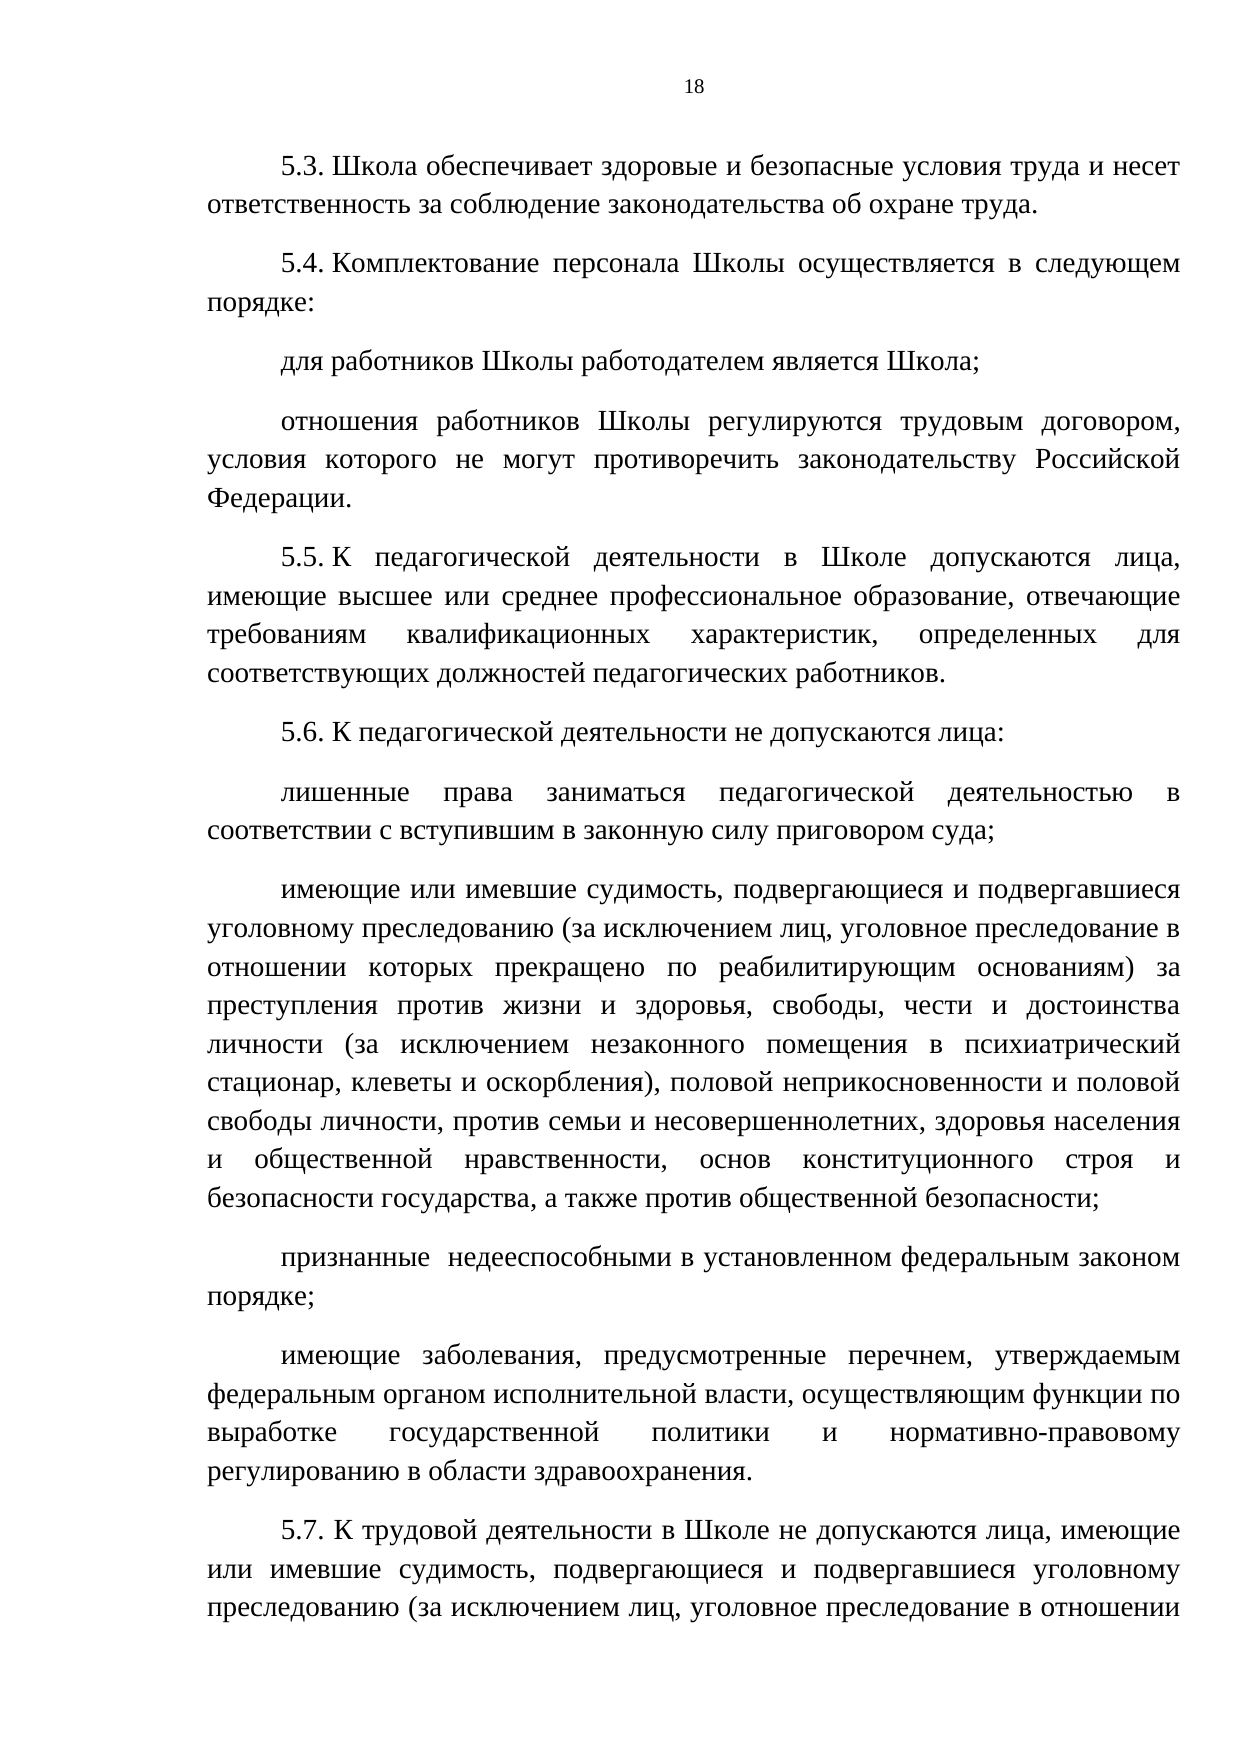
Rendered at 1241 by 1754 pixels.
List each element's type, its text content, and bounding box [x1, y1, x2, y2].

text 5.5. К педагогической деятельности в Школе допускаются лица, имеющие высшее или среднее профессиональное образование, отвечающие требованиям квалификационных характеристик, определенных для соответствующих должностей педагогических работников. [207, 539, 1181, 688]
text для работников Школы работодателем является Школа; [207, 343, 1181, 377]
text отношения работников Школы регулируются трудовым договором, условия которого не могут противоречить законодательству Российской Федерации. [207, 403, 1181, 513]
text 5.3. Школа обеспечивает здоровые и безопасные условия труда и несет ответственность за соблюдение законодательства об охране труда. [207, 148, 1181, 220]
text признанные недееспособными в установленном федеральным законом порядке; [207, 1239, 1181, 1311]
text имеющие или имевшие судимость, подвергающиеся и подвергавшиеся уголовному преследованию (за исключением лиц, уголовное преследование в отношении которых прекращено по реабилитирующим основаниям) за преступления против жизни и здоровья, свободы, чести и достоинства личности (за исключением незаконного помещения в психиатрический стационар, клеветы и оскорбления), половой неприкосновенности и половой свободы личности, против семьи и несовершеннолетних, здоровья населения и общественной нравственности, основ конституционного строя и безопасности государства, а также против общественной безопасности; [207, 872, 1181, 1213]
text 5.6. К педагогической деятельности не допускаются лица: [207, 714, 1181, 748]
text 5.4. Комплектование персонала Школы осуществляется в следующем порядке: [207, 246, 1181, 318]
text лишенные права заниматься педагогической деятельностью в соответствии с вступившим в законную силу приговором суда; [207, 774, 1181, 846]
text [207, 1512, 1181, 1623]
text имеющие заболевания, предусмотренные перечнем, утверждаемым федеральным органом исполнительной власти, осуществляющим функции по выработке государственной политики и нормативно-правовому регулированию в области здравоохранения. [207, 1337, 1181, 1486]
